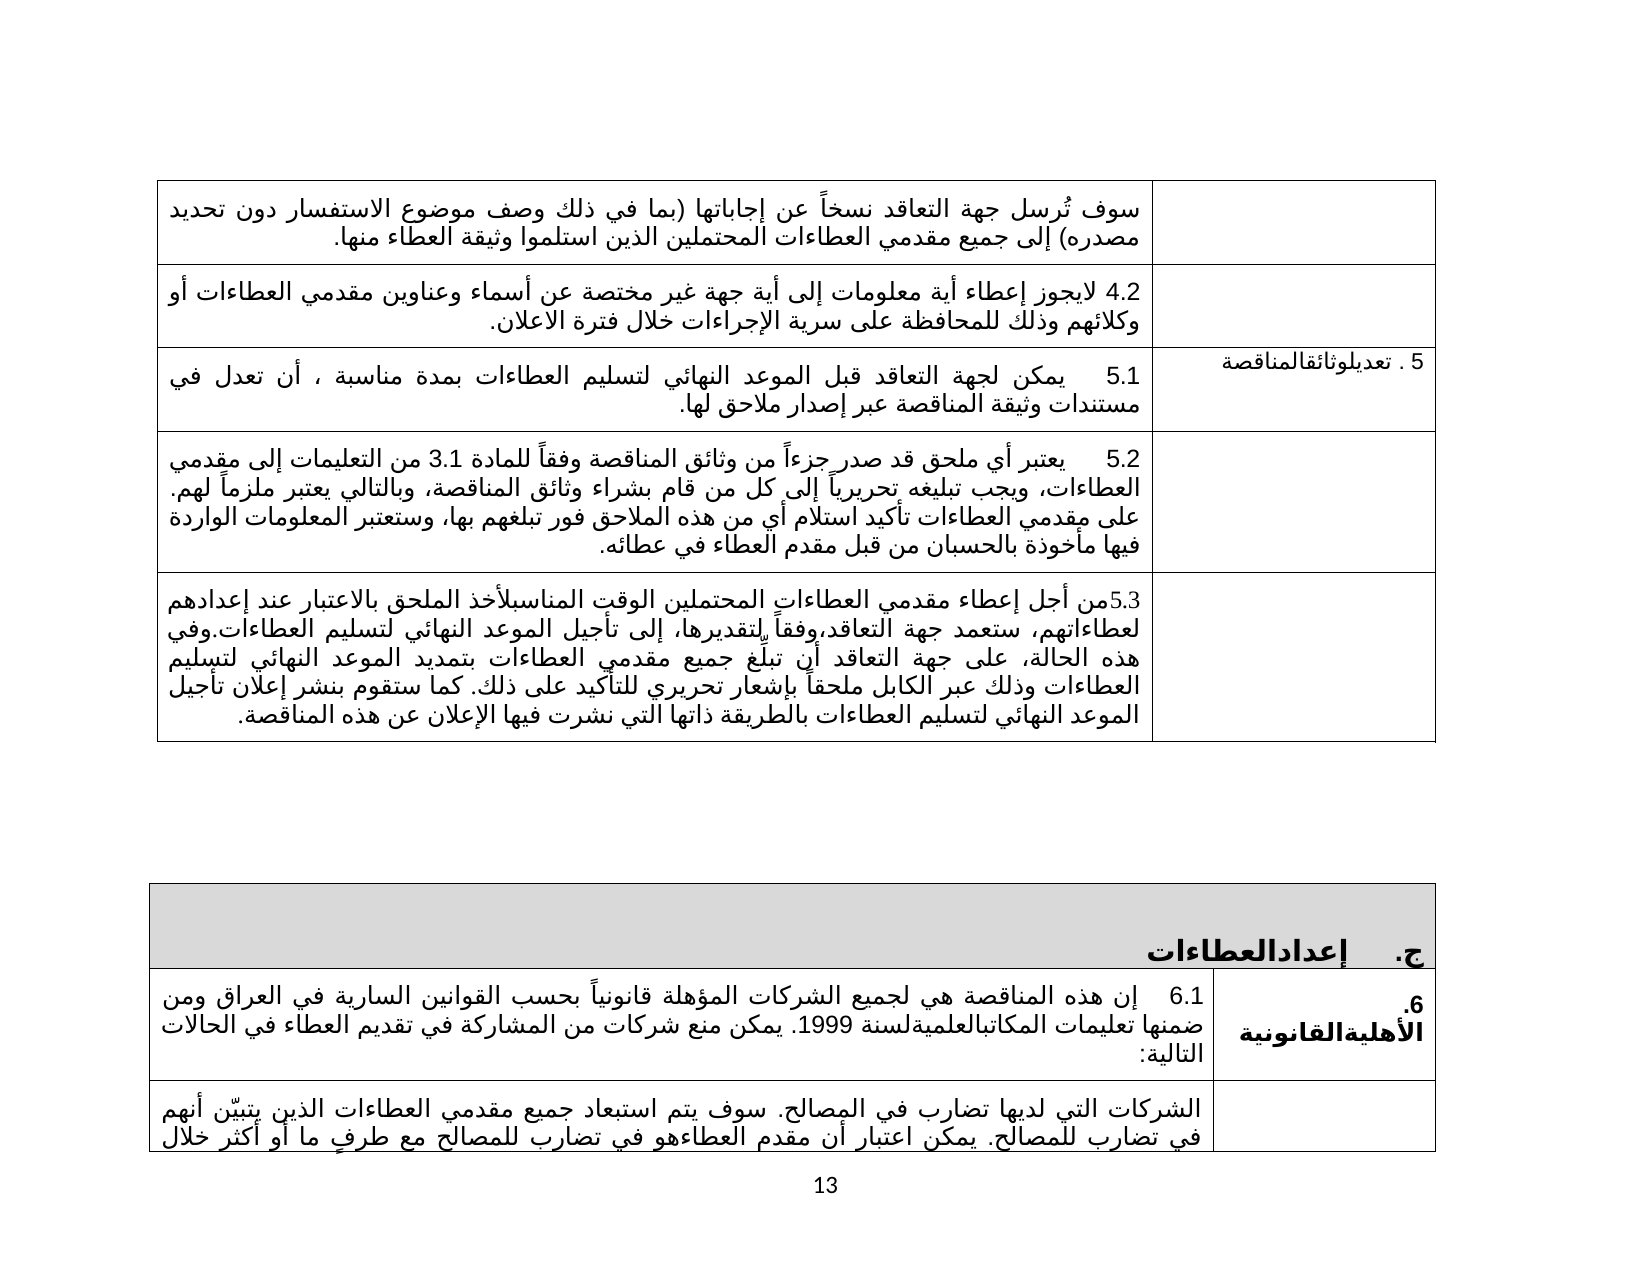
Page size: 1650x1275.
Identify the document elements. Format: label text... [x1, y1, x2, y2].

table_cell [150, 1081, 1213, 1151]
table_header ج. إعدادالعطاءات [150, 884, 1435, 968]
table_cell [1153, 265, 1435, 347]
table_cell [1153, 573, 1435, 741]
table_cell 5.1 يمكن لجهة التعاقد قبل الموعد النهائي لتسليم العطاءات بمدة مناسبة ، أن تعدل في مستندات وثيقة المناقصة عبر إصدار ملاحق لها. [158, 348, 1152, 431]
table_cell [1214, 1081, 1435, 1151]
table_cell 6.1 إن هذه المناقصة هي لجميع الشركات المؤهلة قانونياً بحسب القوانين السارية في العراق ومن ضمنها تعليمات المكاتبالعلميةلسنة 1999. يمكن منع شركات من المشاركة في تقديم العطاء في الحالات التالية: [150, 969, 1213, 1080]
table_cell 6. الأهليةالقانونية [1214, 969, 1435, 1080]
table_cell 4.2 لايجوز إعطاء أية معلومات إلى أية جهة غير مختصة عن أسماء وعناوين مقدمي العطاءات أو وكلائهم وذلك للمحافظة على سرية الإجراءات خلال فترة الاعلان. [158, 265, 1152, 347]
table_cell 5.2 يعتبر أي ملحق قد صدر جزءاً من وثائق المناقصة وفقاً للمادة 3.1 من التعليمات إلى مقدمي العطاءات، ويجب تبليغه تحريرياً إلى كل من قام بشراء وثائق المناقصة، وبالتالي يعتبر ملزماً لهم. على مقدمي العطاءات تأكيد استلام أي من هذه الملاحق فور تبلغهم بها، وستعتبر المعلومات الواردة فيها مأخوذة بالحسبان من قبل مقدم العطاء في عطائه. [158, 432, 1152, 572]
table_cell 5 . تعديلوثائقالمناقصة [1153, 348, 1435, 431]
table_cell 5.3من أجل إعطاء مقدمي العطاءات المحتملين الوقت المناسبلأخذ الملحق بالاعتبار عند إعدادهم لعطاءاتهم، ستعمد جهة التعاقد،وفقاً لتقديرها، إلى تأجيل الموعد النهائي لتسليم العطاءات.وفي هذه الحالة، على جهة التعاقد أن تبلِّغ جميع مقدمي العطاءات بتمديد الموعد النهائي لتسليم العطاءات وذلك عبر الكابل ملحقاً بإشعار تحريري للتأكيد على ذلك. كما ستقوم بنشر إعلان تأجيل الموعد النهائي لتسليم العطاءات بالطريقة ذاتها التي نشرت فيها الإعلان عن هذه المناقصة. [158, 573, 1152, 741]
table_cell سوف تُرسل جهة التعاقد نسخاً عن إجاباتها (بما في ذلك وصف موضوع الاستفسار دون تحديد مصدره) إلى جميع مقدمي العطاءات المحتملين الذين استلموا وثيقة العطاء منها. [158, 181, 1152, 263]
table_cell [1153, 181, 1435, 263]
table_cell [1153, 432, 1435, 572]
